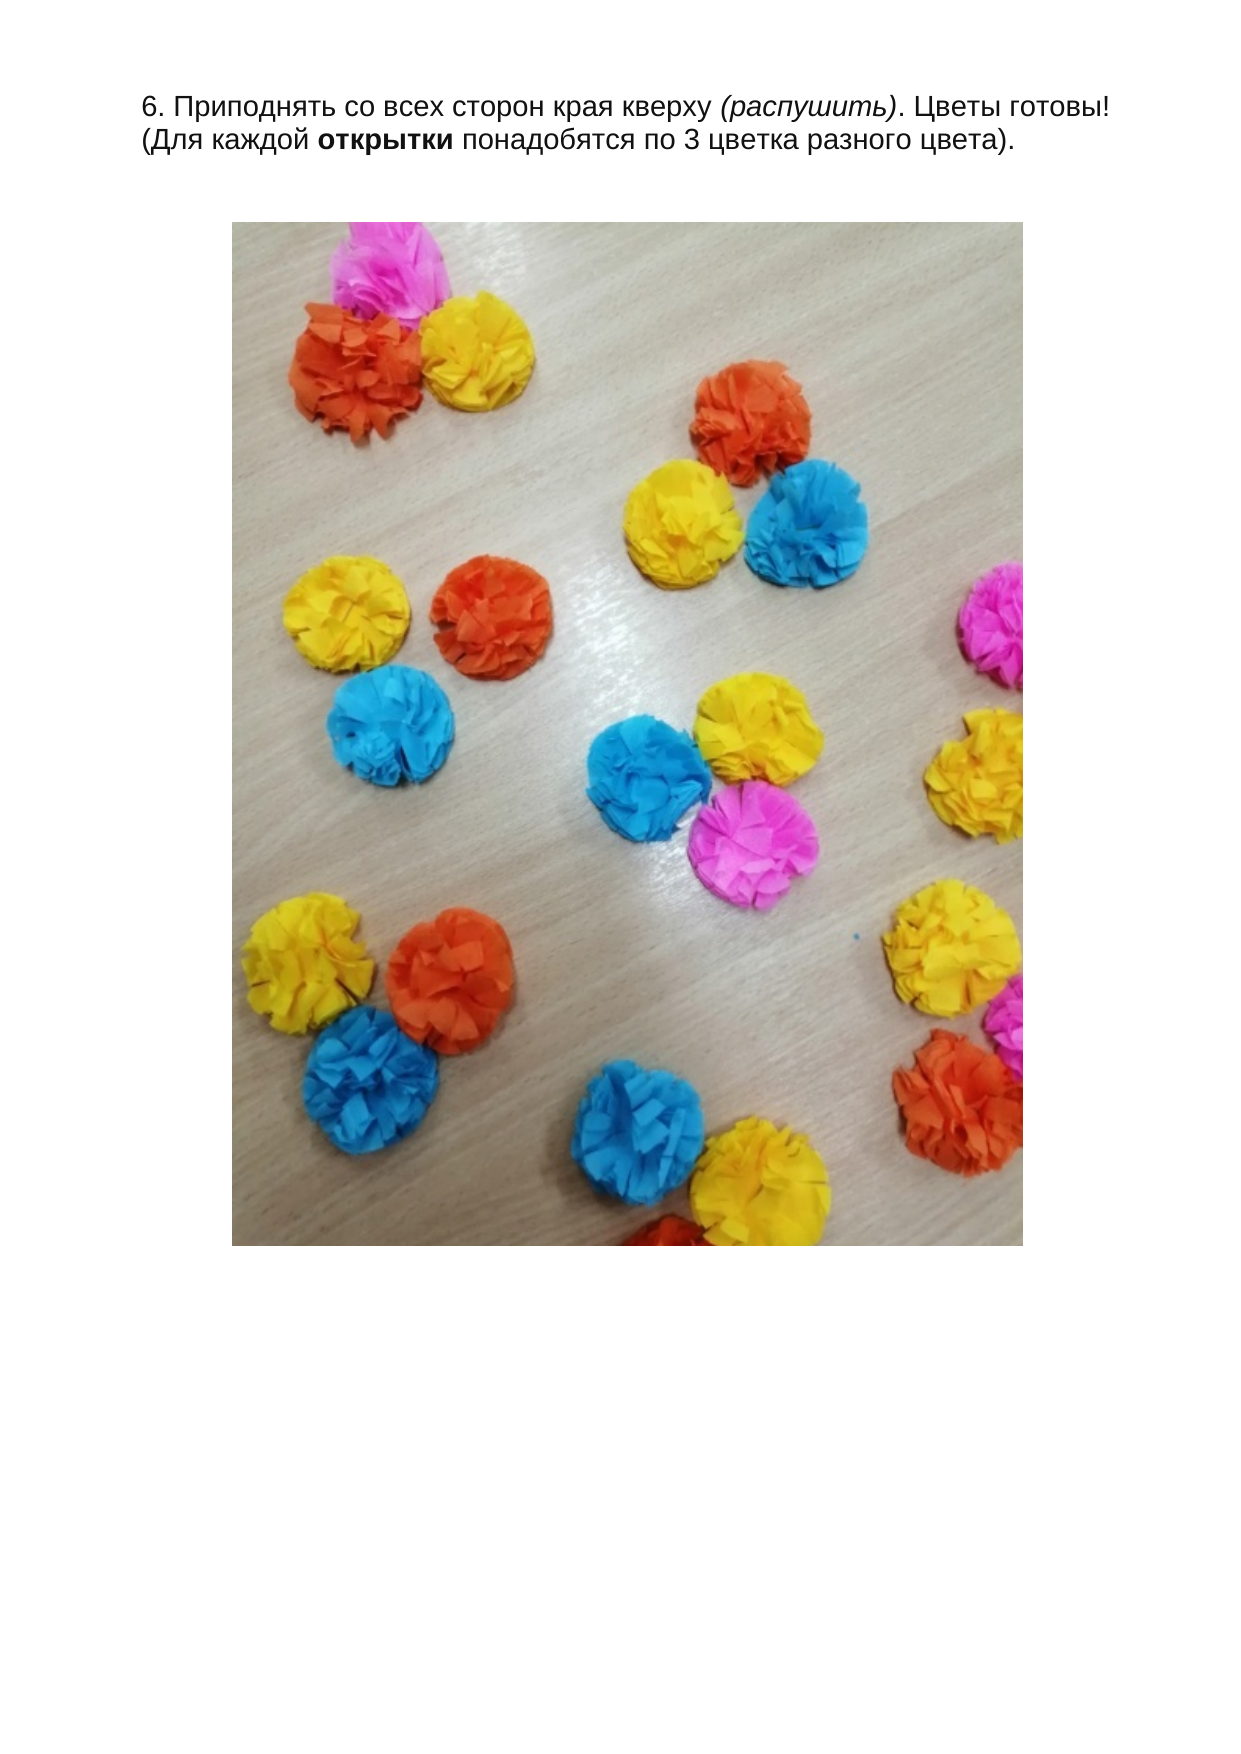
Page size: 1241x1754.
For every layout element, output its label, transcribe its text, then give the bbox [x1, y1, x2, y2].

text 6. Приподнять со всех сторон края кверху (распушить). Цветы готовы! [103, 89, 1152, 122]
picture [232, 222, 1023, 1246]
text (Для каждой открытки понадобятся по 3 цветка разного цвета). [103, 122, 1152, 156]
